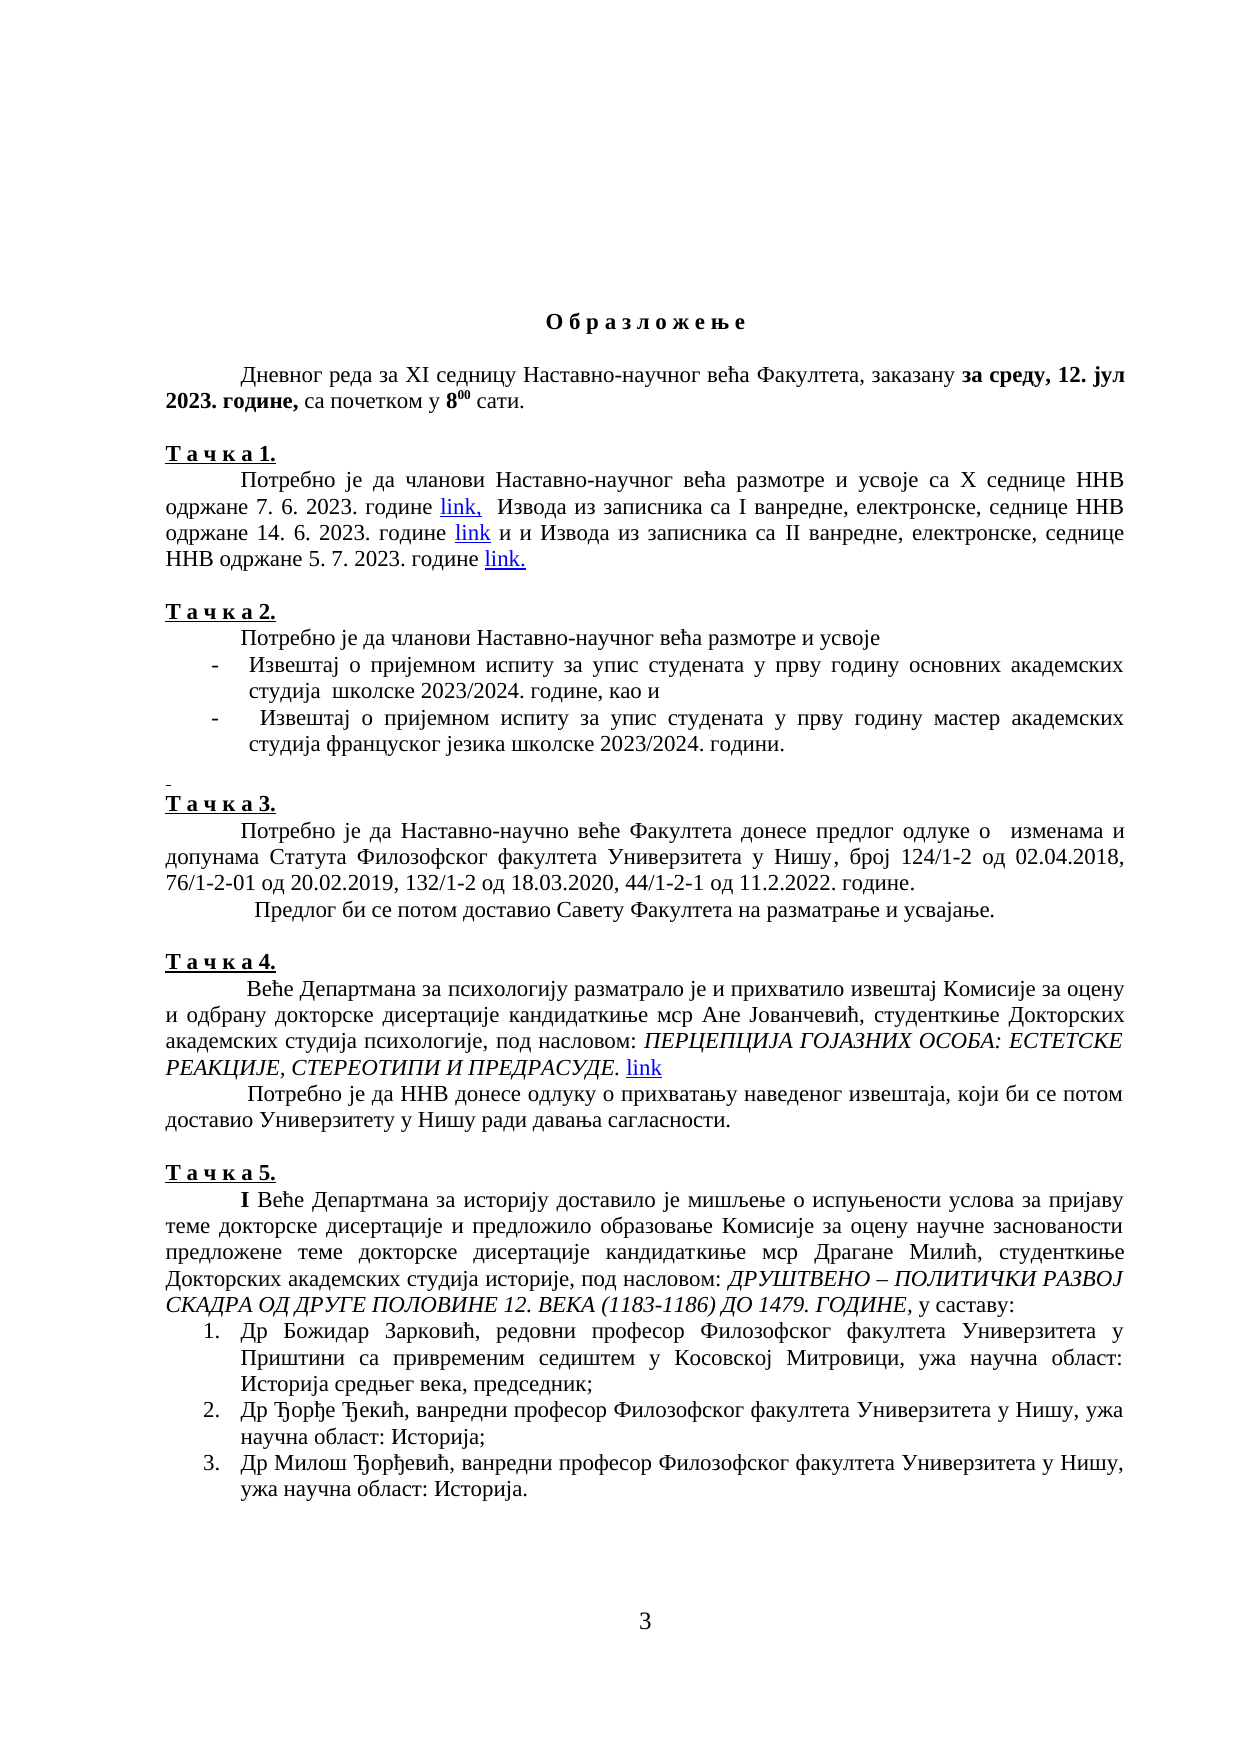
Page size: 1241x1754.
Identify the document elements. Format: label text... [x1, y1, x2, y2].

list Др Божидар Зарковић, редовни професор Филозофског факултета Универзитета у Приштини са привременим седиштем у Косовској Митровици, ужа научна област: Историја средњег века, председник; [203, 1317, 1125, 1396]
text Потребно је да ННВ донесе одлуку о прихватању наведеног извештаја, који би се потом доставио Универзитету у Нишу ради давања сагласности. [165, 1080, 1125, 1133]
list Др Ђорђе Ђекић, ванредни професор Филозофског факултета Универзитета у Нишу, ужа научна област: Историја; [203, 1396, 1125, 1449]
text Т а ч к а 4. [165, 948, 1125, 975]
text I Веће Департмана за историју доставило је мишљење о испуњености услова за пријаву теме докторске дисертације и предложило образовање Комисије за оцену научне заснованости предложене теме докторске дисертације кандидаткиње мср Драгане Милић, студенткиње Докторских академских студија историје, под насловом: Друштвено – политички развој Скадра од друге половине 12. века (1183-1186) до 1479. године, у саставу: [165, 1186, 1125, 1317]
text Т а ч к а 1. [165, 440, 1125, 466]
text Потребно је да чланови Наставно-научног већа размотре и усвоје [165, 624, 1125, 651]
text Т а ч к а 5. [165, 1159, 1125, 1186]
text Дневног реда за XI седницу Наставно-научног већа Факултета, заказану за среду, 12. јул 2023. године, са почетком у 800 сати. [165, 361, 1125, 414]
text Т а ч к а 2. [165, 598, 1125, 624]
text Предлог би се потом доставио Савету Факултета на разматрање и усвајање. [165, 896, 1125, 922]
list Извештај o пријемном испиту за упис студената у прву годину мастер академских студија француског језика школске 2023/2024. години. [211, 703, 1125, 756]
text О б р а з л о ж е њ е [165, 308, 1125, 334]
list Др Милош Ђорђевић, ванредни професор Филозофског факултета Универзитета у Нишу, ужа научна област: Историја. [203, 1449, 1125, 1502]
text Т а ч к а 3. [165, 790, 1125, 817]
text Већe Департмана за психологију разматрало је и прихватило извештај Комисије за оцену и одбрану докторске дисертације кандидаткиње мср Ане Јованчевић, студенткиње Докторских академских студија психологије, под насловом: Перцепција гојазних особа: естетске реакције, стереотипи и предрасуде. link [165, 975, 1125, 1080]
text Потребно је да Наставно-научно веће Факултета донесе предлог одлуке о изменама и допунама Статута Филозофског факултета Универзитета у Нишу, број 124/1-2 од 02.04.2018, 76/1-2-01 од 20.02.2019, 132/1-2 од 18.03.2020, 44/1-2-1 од 11.2.2022. године. [165, 817, 1125, 896]
list Извештај o пријемном испиту за упис студената у прву годину основних академских студија школске 2023/2024. године, као и [211, 651, 1125, 703]
text Потребно је да чланови Наставно-научног већа размотре и усвоје са X седнице ННВ одржане 7. 6. 2023. године link, Извода из записника са I ванредне, електронске, седнице ННВ одржане 14. 6. 2023. године link и и Извода из записника са II ванредне, електронске, седнице ННВ одржане 5. 7. 2023. године link. [165, 466, 1125, 572]
